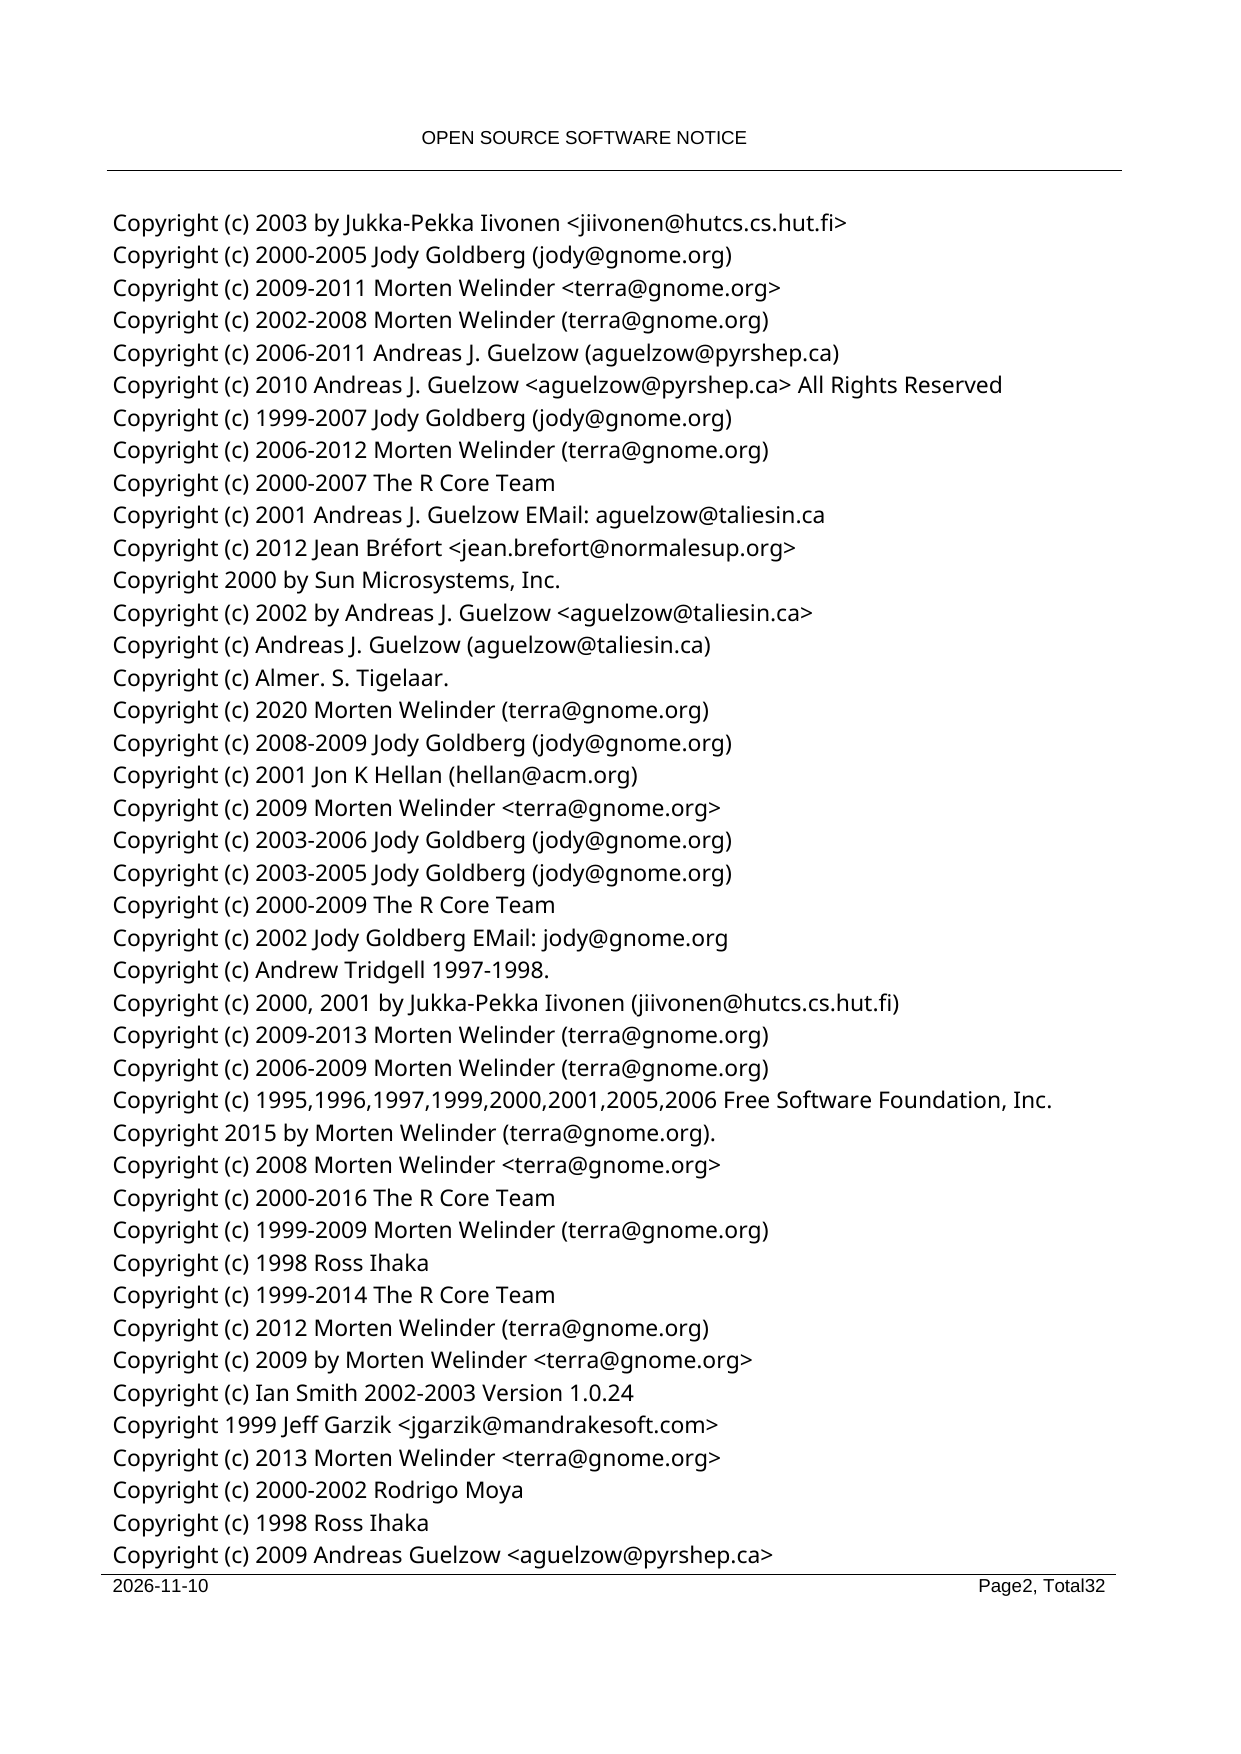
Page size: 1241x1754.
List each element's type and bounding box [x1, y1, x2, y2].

text [112, 206, 1128, 1571]
